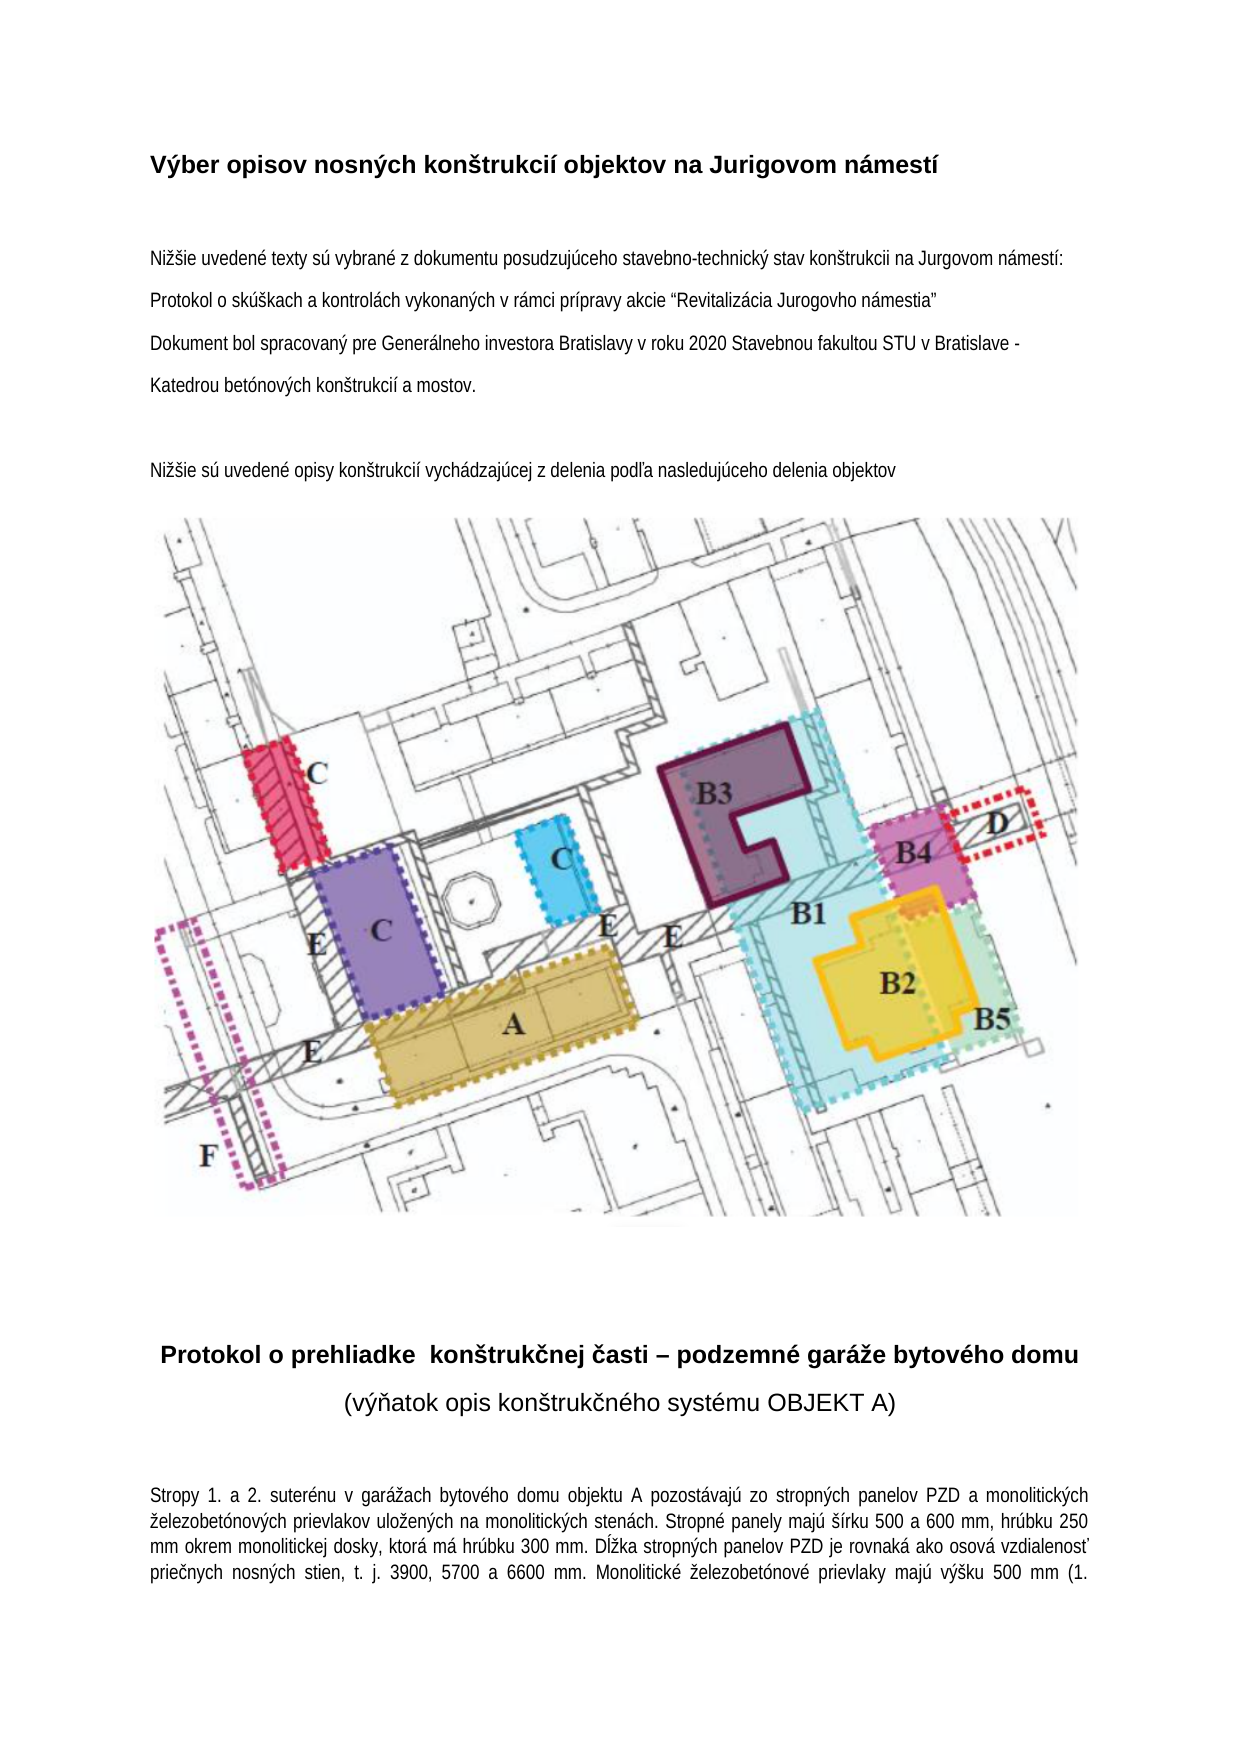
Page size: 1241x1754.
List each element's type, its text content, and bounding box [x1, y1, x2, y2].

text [150, 1483, 1090, 1584]
text Nižšie uvedené texty sú vybrané z dokumentu posudzujúceho stavebno-technický stav konštrukcii na Jurgovom námestí: [150, 245, 1090, 269]
picture [150, 500, 1089, 1227]
text Výber opisov nosných konštrukcií objektov na Jurigovom námestí [150, 150, 1090, 179]
text Protokol o prehliadke konštrukčnej časti – podzemné garáže bytového domu [150, 1340, 1090, 1369]
text Protokol o skúškach a kontrolách vykonaných v rámci prípravy akcie “Revitalizácia Jurogovho námestia” [150, 288, 1090, 312]
text Nižšie sú uvedené opisy konštrukcií vychádzajúcej z delenia podľa nasledujúceho delenia objektov [150, 458, 1090, 482]
text (výňatok opis konštrukčného systému OBJEKT A) [150, 1388, 1090, 1417]
text Katedrou betónových konštrukcií a mostov. [150, 373, 1090, 397]
text Dokument bol spracovaný pre Generálneho investora Bratislavy v roku 2020 Stavebnou fakultou STU v Bratislave - [150, 330, 1090, 354]
